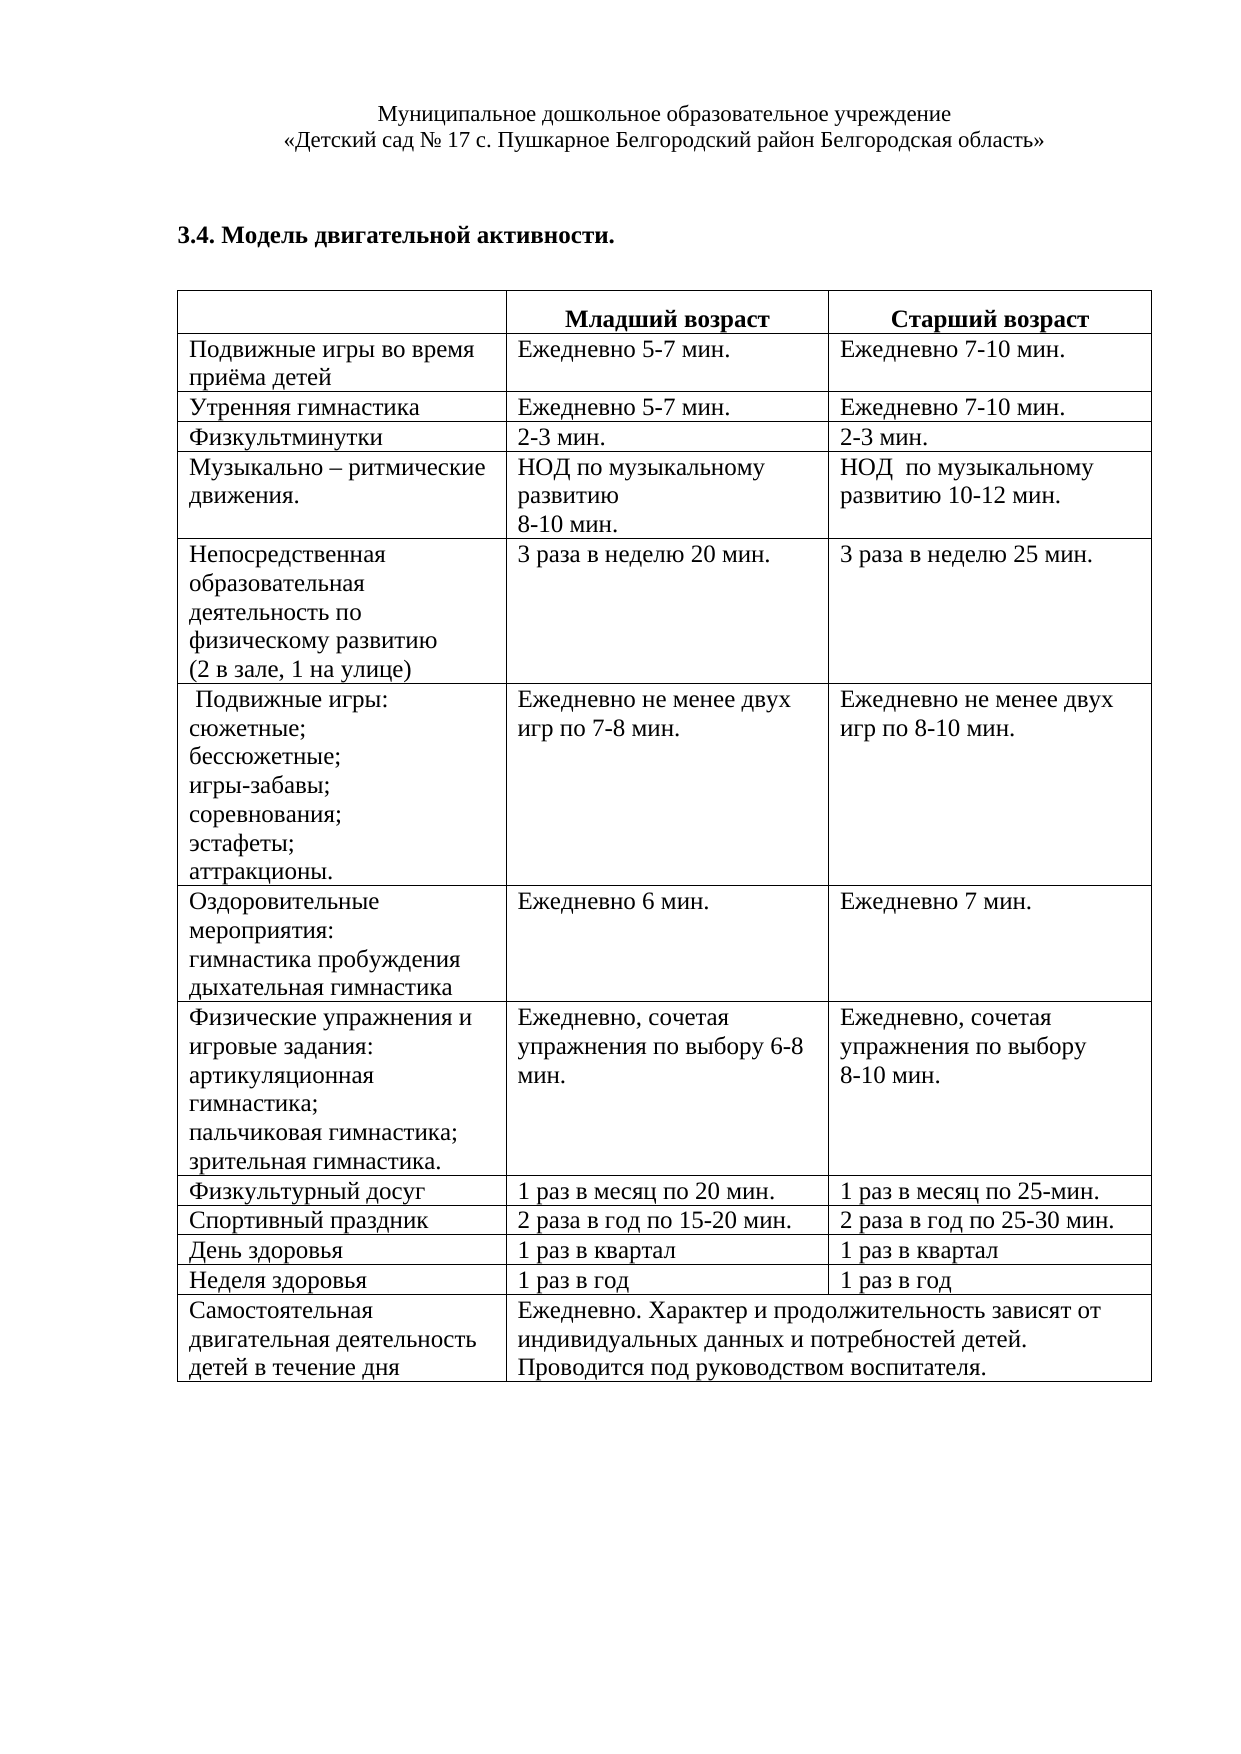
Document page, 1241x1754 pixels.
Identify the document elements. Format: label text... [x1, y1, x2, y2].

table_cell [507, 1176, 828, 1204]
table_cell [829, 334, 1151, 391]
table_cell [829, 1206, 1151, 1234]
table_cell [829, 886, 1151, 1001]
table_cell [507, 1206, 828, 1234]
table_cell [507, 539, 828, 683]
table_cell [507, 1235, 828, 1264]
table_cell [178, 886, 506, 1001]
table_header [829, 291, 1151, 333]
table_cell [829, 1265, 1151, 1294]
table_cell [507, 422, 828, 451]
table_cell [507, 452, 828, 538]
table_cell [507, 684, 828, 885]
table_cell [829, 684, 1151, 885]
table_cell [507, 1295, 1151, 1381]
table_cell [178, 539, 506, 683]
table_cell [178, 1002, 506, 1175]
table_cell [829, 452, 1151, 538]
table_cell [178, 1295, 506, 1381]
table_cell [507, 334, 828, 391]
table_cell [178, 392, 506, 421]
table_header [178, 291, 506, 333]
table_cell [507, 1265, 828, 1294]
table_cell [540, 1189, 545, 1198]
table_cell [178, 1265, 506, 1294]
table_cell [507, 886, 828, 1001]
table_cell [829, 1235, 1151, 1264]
text 3.4. Модель двигательной активности. [177, 220, 1152, 249]
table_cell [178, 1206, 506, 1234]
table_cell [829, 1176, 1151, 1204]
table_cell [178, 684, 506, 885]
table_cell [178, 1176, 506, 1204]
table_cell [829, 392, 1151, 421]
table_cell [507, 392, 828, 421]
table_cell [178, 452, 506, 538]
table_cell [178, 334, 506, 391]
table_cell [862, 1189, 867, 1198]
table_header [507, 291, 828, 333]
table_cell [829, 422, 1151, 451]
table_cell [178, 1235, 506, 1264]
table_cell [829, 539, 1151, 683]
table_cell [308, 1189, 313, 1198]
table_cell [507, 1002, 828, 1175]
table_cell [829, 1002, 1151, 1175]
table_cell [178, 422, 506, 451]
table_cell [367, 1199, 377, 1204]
